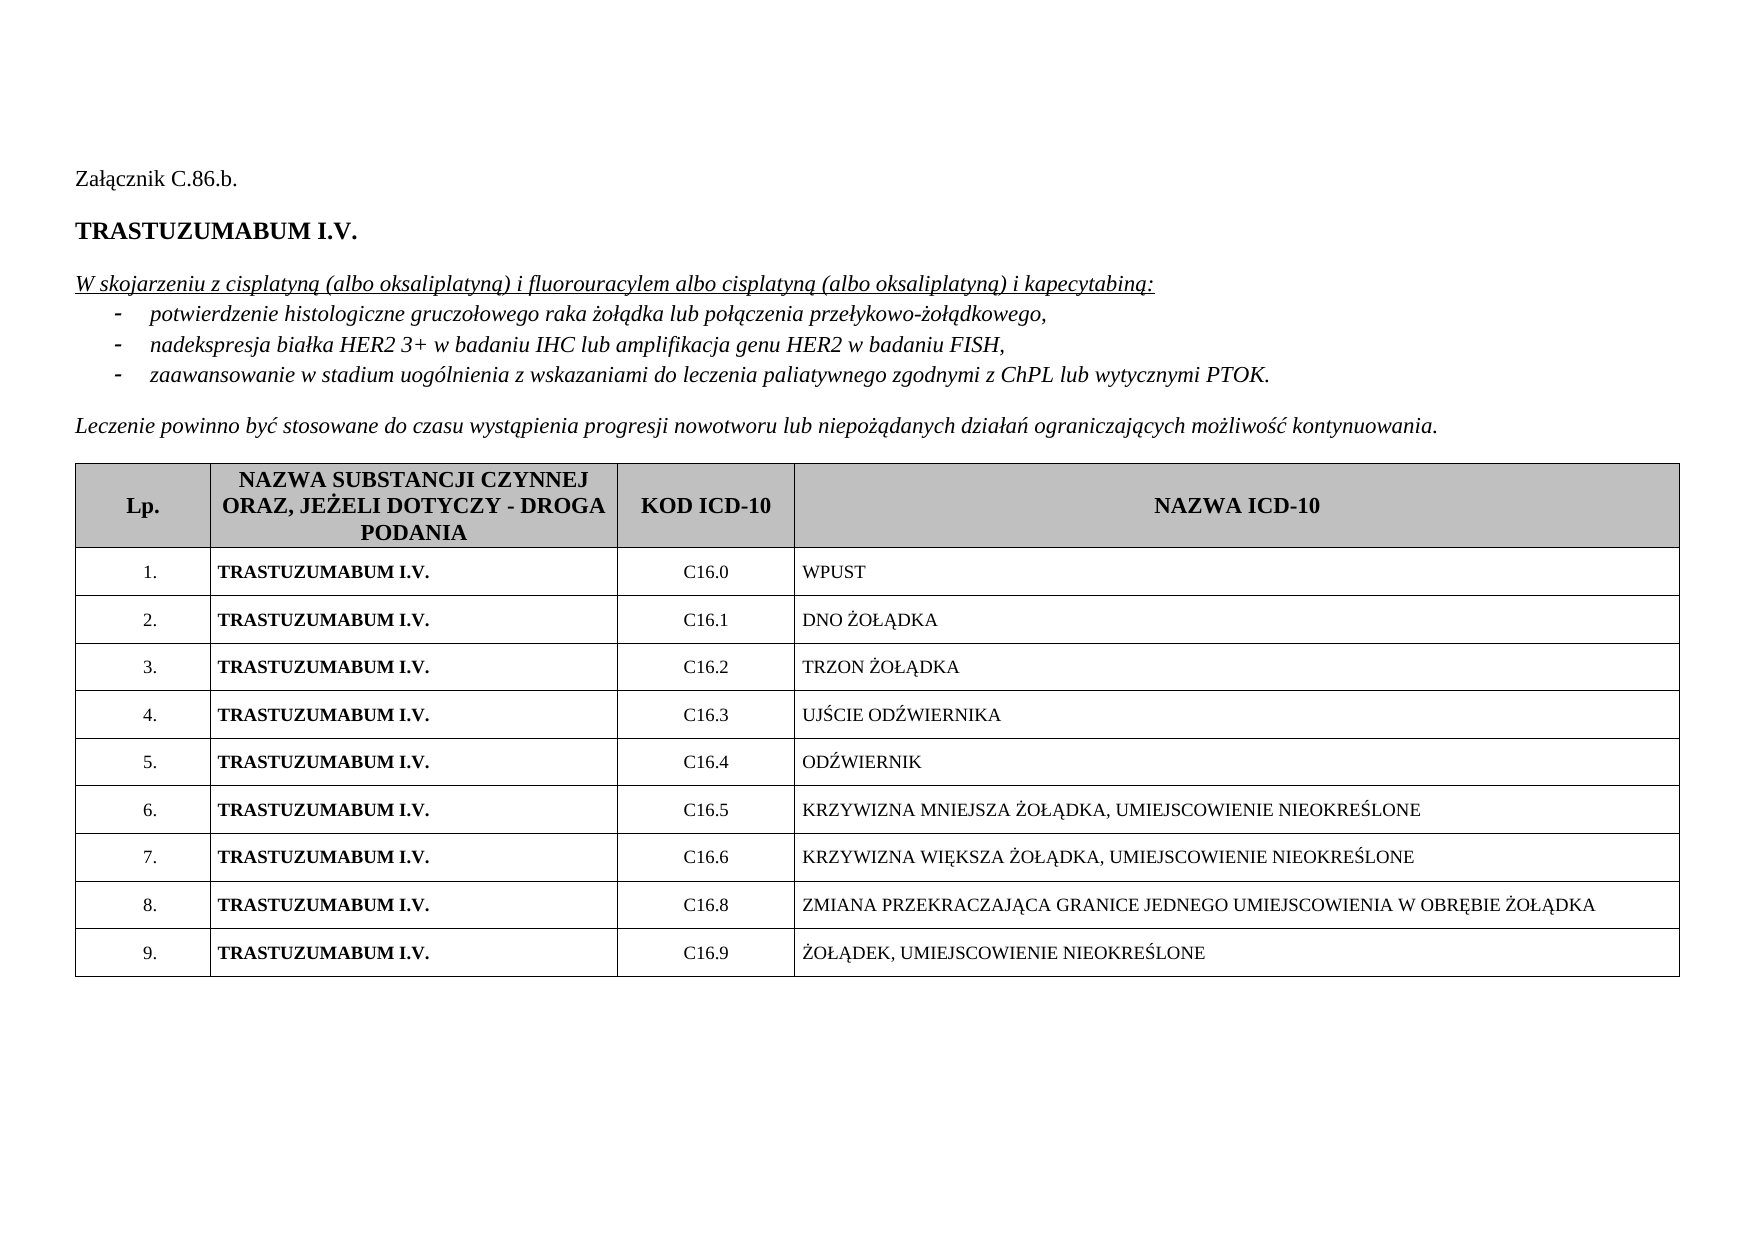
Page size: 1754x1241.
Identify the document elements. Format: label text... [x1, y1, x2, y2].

text W skojarzeniu z cisplatyną (albo oksaliplatyną) i fluorouracylem albo cisplatyną (albo oksaliplatyną) i kapecytabiną: [75, 270, 1679, 297]
table_cell KRZYWIZNA WIĘKSZA ŻOŁĄDKA, UMIEJSCOWIENIE NIEOKREŚLONE [795, 834, 1679, 881]
text TRASTUZUMABUM I.V. [75, 216, 1679, 245]
table_cell [76, 691, 210, 738]
table_cell C16.0 [618, 548, 794, 595]
table_cell TRASTUZUMABUM I.V. [211, 548, 617, 595]
table_cell DNO ŻOŁĄDKA [795, 596, 1679, 642]
table_cell TRASTUZUMABUM I.V. [211, 644, 617, 690]
table_cell C16.8 [618, 882, 794, 928]
text Załącznik C.86.b. [75, 165, 1679, 192]
table_cell TRASTUZUMABUM I.V. [211, 596, 617, 642]
table_cell UJŚCIE ODŹWIERNIKA [795, 691, 1679, 738]
list zaawansowanie w stadium uogólnienia z wskazaniami do leczenia paliatywnego zgodnymi z ChPL lub wytycznymi PTOK. [112, 361, 1679, 387]
table_cell [76, 882, 210, 928]
table_cell KRZYWIZNA MNIEJSZA ŻOŁĄDKA, UMIEJSCOWIENIE NIEOKREŚLONE [795, 786, 1679, 833]
table_cell TRASTUZUMABUM I.V. [211, 691, 617, 738]
table_cell [76, 644, 210, 690]
table_header NAZWA SUBSTANCJI CZYNNEJ ORAZ, JEŻELI DOTYCZY - DROGA PODANIA [211, 464, 617, 547]
table_cell TRZON ŻOŁĄDKA [795, 644, 1679, 690]
table_cell C16.3 [618, 691, 794, 738]
table_cell [76, 548, 210, 595]
table_cell C16.1 [618, 596, 794, 642]
table_cell C16.9 [618, 929, 794, 976]
table_cell TRASTUZUMABUM I.V. [211, 882, 617, 928]
table_cell ZMIANA PRZEKRACZAJĄCA GRANICE JEDNEGO UMIEJSCOWIENIA W OBRĘBIE ŻOŁĄDKA [795, 882, 1679, 928]
table_cell C16.6 [618, 834, 794, 881]
table_cell [76, 596, 210, 642]
text Leczenie powinno być stosowane do czasu wystąpienia progresji nowotworu lub niepożądanych działań ograniczających możliwość kontynuowania. [75, 412, 1679, 438]
table_cell C16.2 [618, 644, 794, 690]
table_header Lp. [76, 464, 210, 547]
table_header KOD ICD-10 [618, 464, 794, 547]
table_cell TRASTUZUMABUM I.V. [211, 834, 617, 881]
table_header NAZWA ICD-10 [795, 464, 1679, 547]
table_cell C16.5 [618, 786, 794, 833]
table_cell [76, 739, 210, 785]
table_cell [76, 834, 210, 881]
table_cell ŻOŁĄDEK, UMIEJSCOWIENIE NIEOKREŚLONE [795, 929, 1679, 976]
table_cell [76, 786, 210, 833]
table_cell C16.4 [618, 739, 794, 785]
table_cell TRASTUZUMABUM I.V. [211, 929, 617, 976]
table_cell [76, 929, 210, 976]
table_cell WPUST [795, 548, 1679, 595]
list nadekspresja białka HER2 3+ w badaniu IHC lub amplifikacja genu HER2 w badaniu FISH, [112, 331, 1679, 357]
list potwierdzenie histologiczne gruczołowego raka żołądka lub połączenia przełykowo-żołądkowego, [112, 301, 1679, 327]
table_cell TRASTUZUMABUM I.V. [211, 739, 617, 785]
table_cell ODŹWIERNIK [795, 739, 1679, 785]
table_cell TRASTUZUMABUM I.V. [211, 786, 617, 833]
